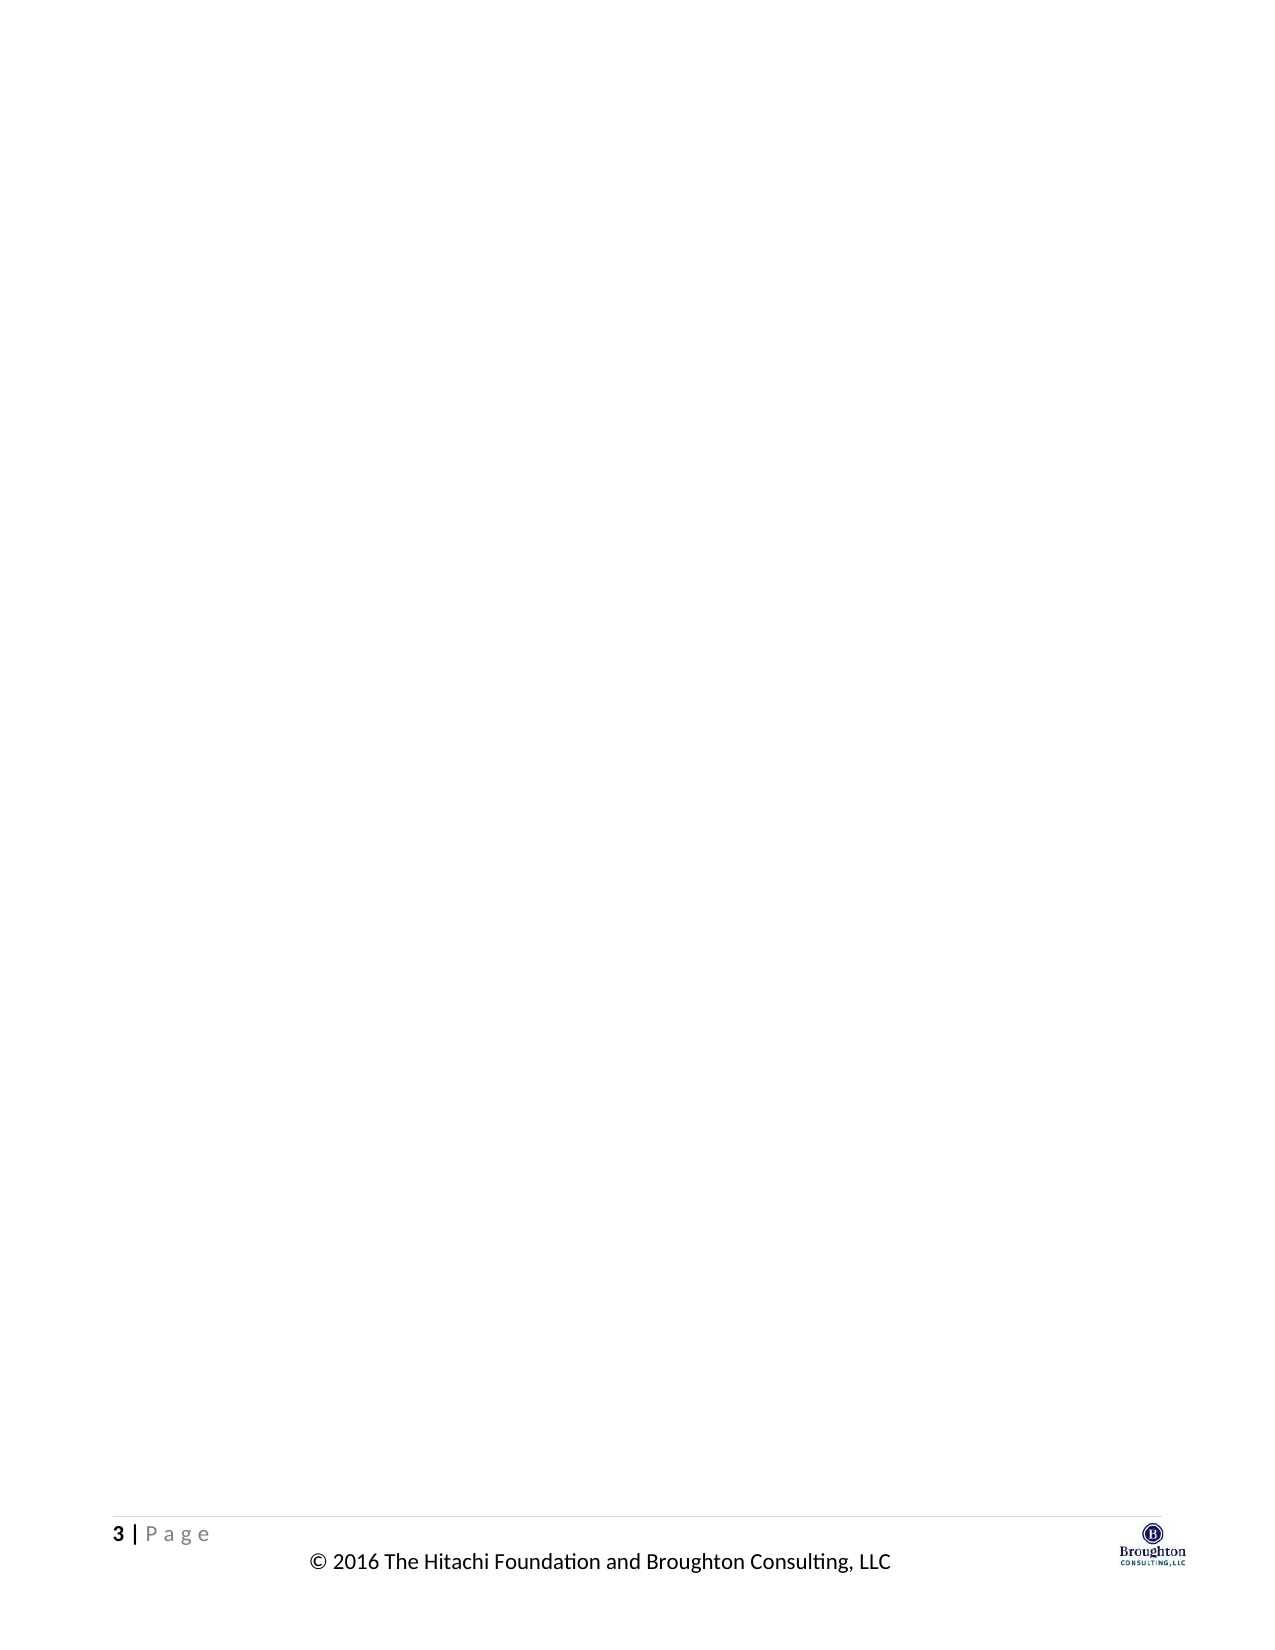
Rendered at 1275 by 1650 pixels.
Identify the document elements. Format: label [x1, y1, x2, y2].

picture [1118, 1522, 1187, 1567]
